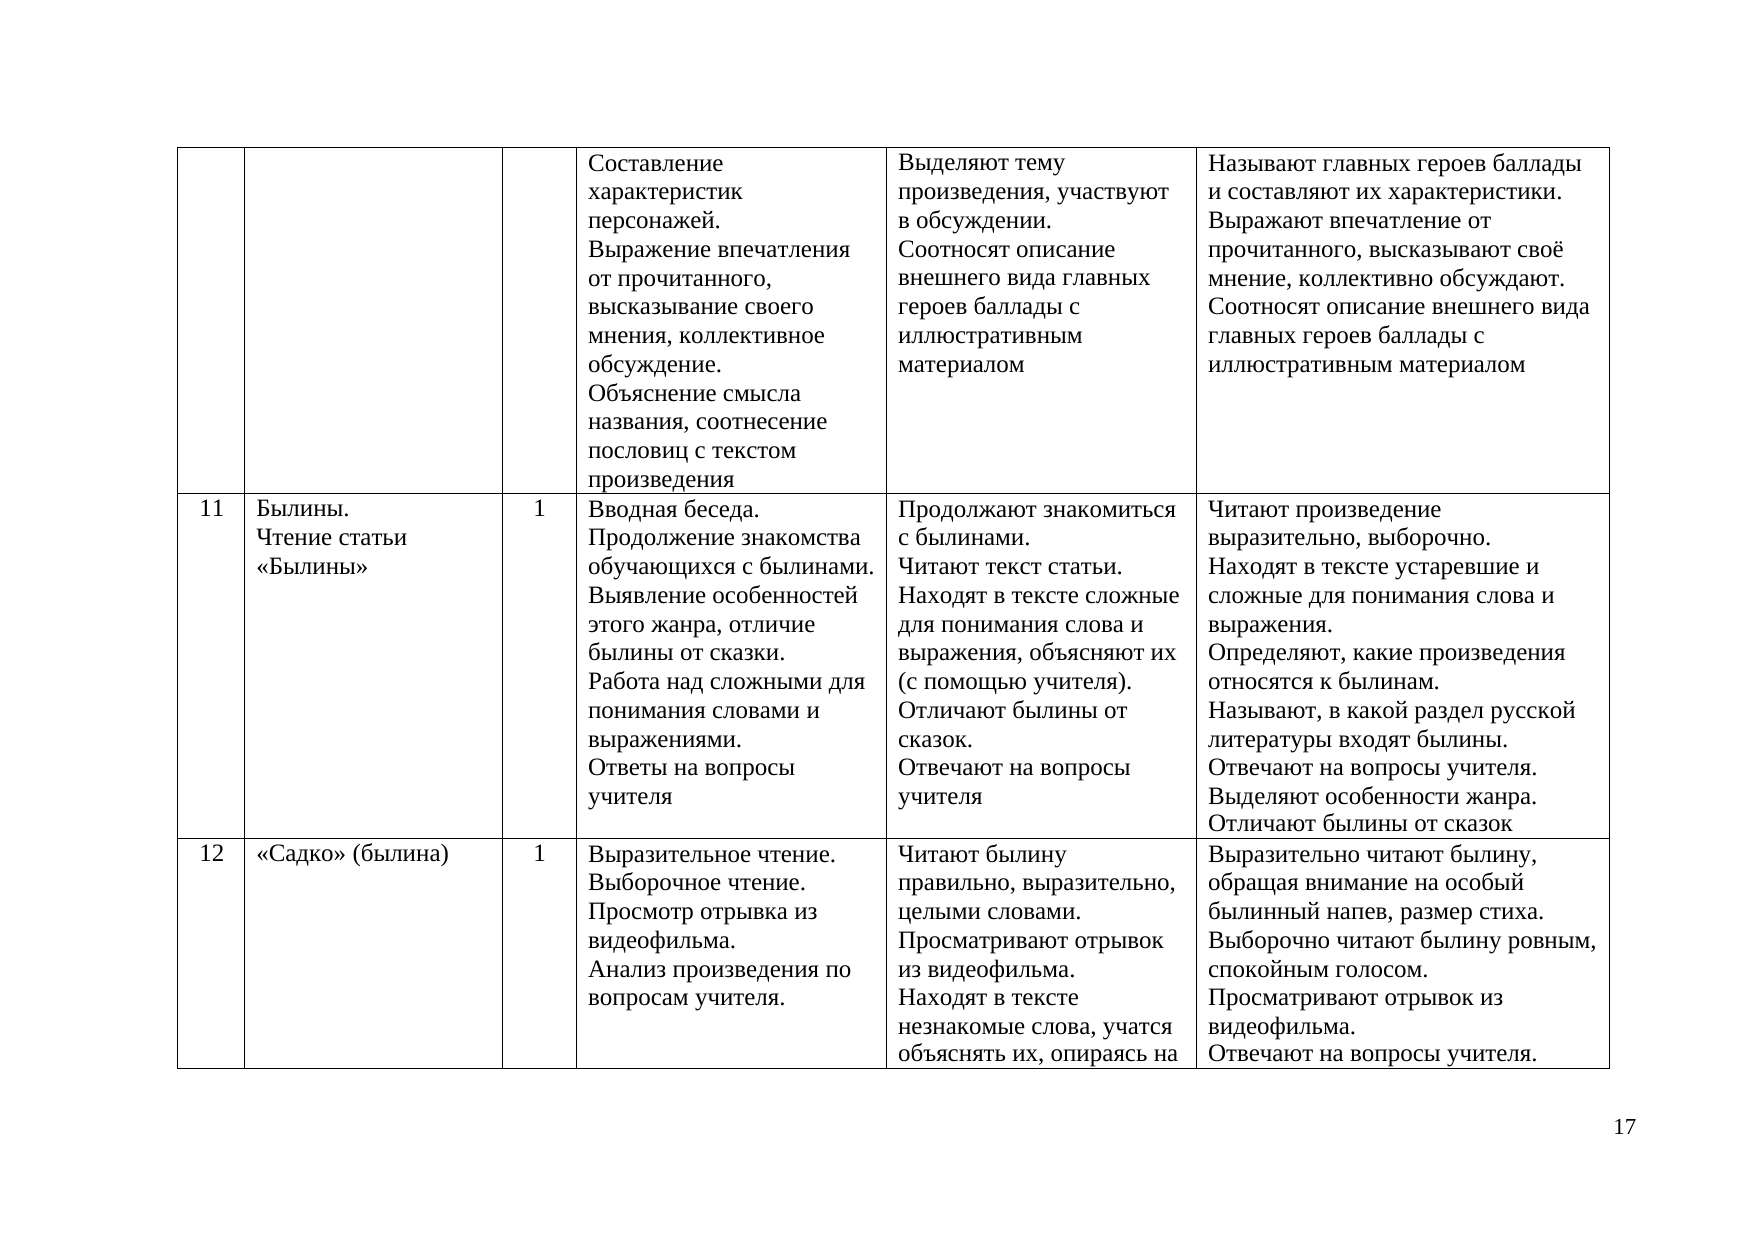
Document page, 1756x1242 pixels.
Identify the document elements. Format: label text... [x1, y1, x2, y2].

table_cell Вводная беседа. Продолжение знакомства обучающихся с былинами. Выявление особенностей этого жанра, отличие былины от сказки. Работа над сложными для понимания словами и выражениями. Ответы на вопросы учителя [577, 494, 886, 838]
table_cell Выразительное чтение. Выборочное чтение. Просмотр отрывка из видеофильма. Анализ произведения по вопросам учителя. [577, 839, 886, 1068]
table_cell 1 [503, 839, 576, 1068]
table_header [178, 148, 244, 493]
table_cell Читают былину правильно, выразительно, целыми словами. Просматривают отрывок из видеофильма. Находят в тексте незнакомые слова, учатся объяснять их, опираясь на [887, 839, 1196, 1068]
table_header [503, 148, 576, 493]
table_cell Продолжают знакомиться с былинами. Читают текст статьи. Находят в тексте сложные для понимания слова и выражения, объясняют их (с помощью учителя). Отличают былины от сказок. Отвечают на вопросы учителя [887, 494, 1196, 838]
table_header [245, 148, 502, 493]
table_header Выделяют тему произведения, участвуют в обсуждении. Соотносят описание внешнего вида главных героев баллады с иллюстративным материалом [887, 148, 1196, 493]
table_cell Былины. Чтение статьи «Былины» [245, 494, 502, 838]
table_cell 1 [503, 494, 576, 838]
table_cell 12 [178, 839, 244, 1068]
table_header Составление характеристик персонажей. Выражение впечатления от прочитанного, высказывание своего мнения, коллективное обсуждение. Объяснение смысла названия, соотнесение пословиц с текстом произведения [577, 148, 886, 493]
table_cell Читают произведение выразительно, выборочно. Находят в тексте устаревшие и сложные для понимания слова и выражения. Определяют, какие произведения относятся к былинам. Называют, в какой раздел русской литературы входят былины. Отвечают на вопросы учителя. Выделяют особенности жанра. Отличают былины от сказок [1197, 494, 1609, 838]
table_cell «Садко» (былина) [245, 839, 502, 1068]
table_header Называют главных героев баллады и составляют их характеристики. Выражают впечатление от прочитанного, высказывают своё мнение, коллективно обсуждают. Соотносят описание внешнего вида главных героев баллады с иллюстративным материалом [1197, 148, 1609, 493]
table_cell Выразительно читают былину, обращая внимание на особый былинный напев, размер стиха. Выборочно читают былину ровным, спокойным голосом. Просматривают отрывок из видеофильма. Отвечают на вопросы учителя. [1197, 839, 1609, 1068]
table_cell 11 [178, 494, 244, 838]
